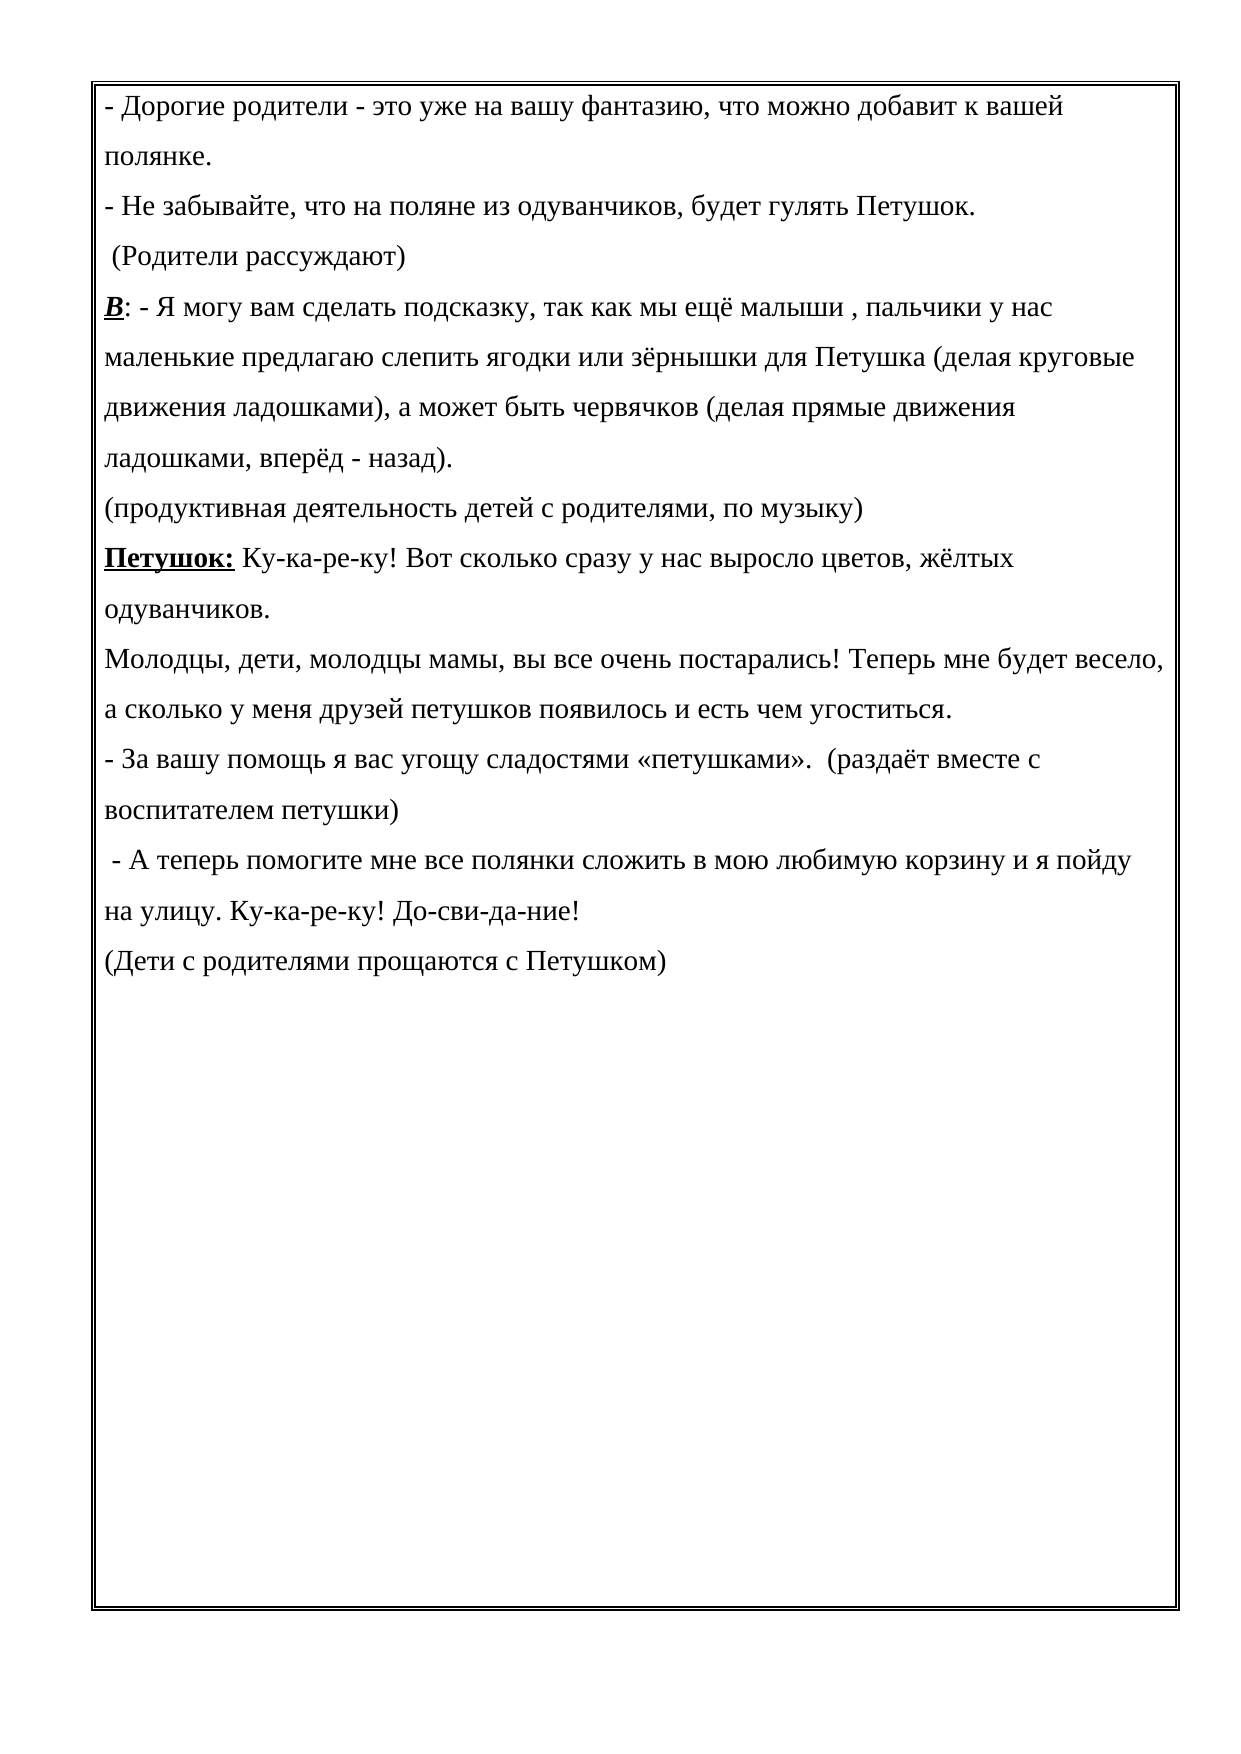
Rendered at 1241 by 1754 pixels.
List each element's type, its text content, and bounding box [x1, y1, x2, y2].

text (Родители рассуждают) [104, 238, 1167, 272]
text - Дорогие родители - это уже на вашу фантазию, что можно добавит к вашей полянке. [104, 88, 1167, 171]
text В: - Я могу вам сделать подсказку, так как мы ещё малыши , пальчики у нас маленькие предлагаю слепить ягодки или зёрнышки для Петушка (делая круговые движения ладошками), а может быть червячков (делая прямые движения ладошками, вперёд - назад). [104, 289, 1167, 473]
text (продуктивная деятельность детей с родителями, по музыку) [104, 490, 1167, 524]
text Петушок: Ку-ка-ре-ку! Вот сколько сразу у нас выросло цветов, жёлтых одуванчиков. [104, 540, 1167, 624]
text - Не забывайте, что на поляне из одуванчиков, будет гулять Петушок. [104, 188, 1167, 222]
text - А теперь помогите мне все полянки сложить в мою любимую корзину и я пойду на улицу. Ку-ка-ре-ку! До-сви-да-ние! [104, 842, 1167, 926]
text Молодцы, дети, молодцы мамы, вы все очень постарались! Теперь мне будет весело, а сколько у меня друзей петушков появилось и есть чем угоститься. [104, 641, 1167, 725]
text (Дети с родителями прощаются с Петушком) [104, 943, 1167, 976]
text - За вашу помощь я вас угощу сладостями «петушками». (раздаёт вместе с воспитателем петушки) [104, 742, 1167, 826]
